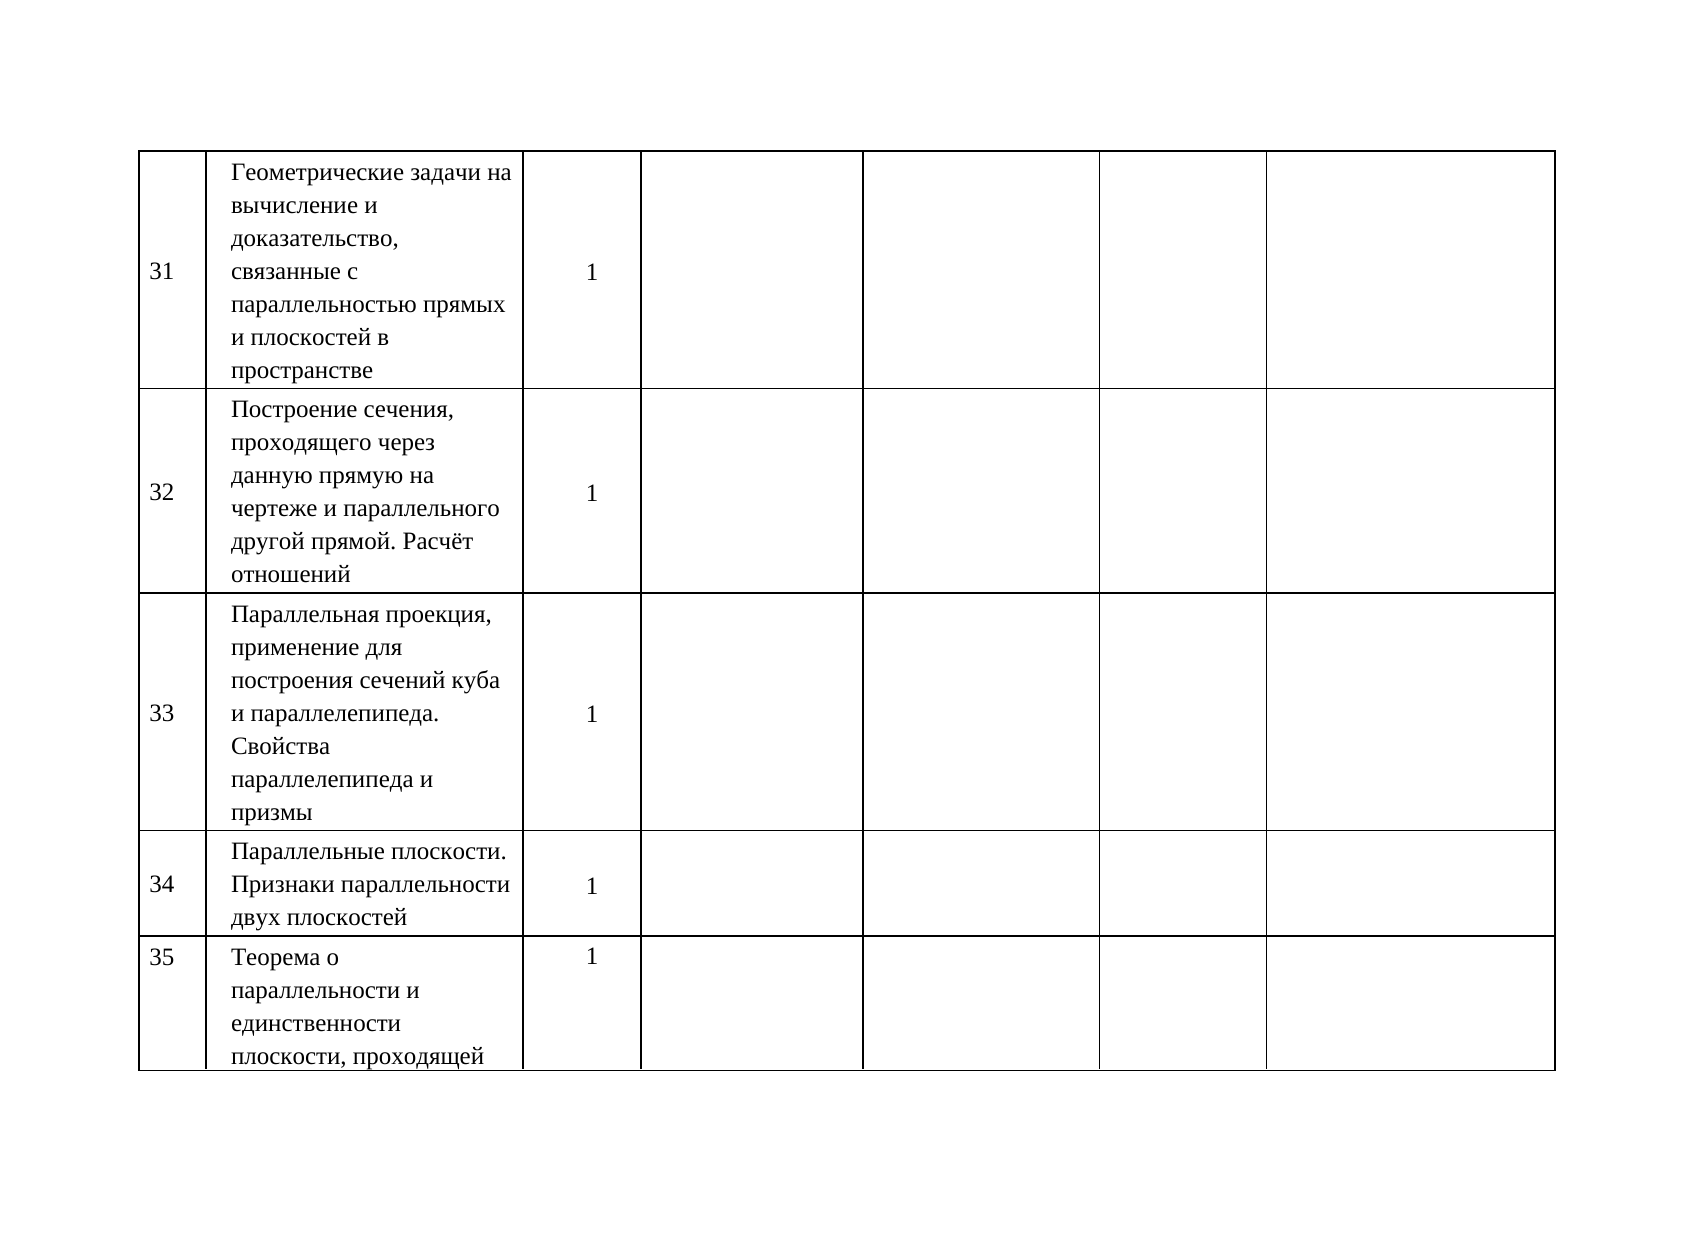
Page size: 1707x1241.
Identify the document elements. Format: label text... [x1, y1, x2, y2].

table_cell 34 [140, 831, 205, 935]
table_cell 35 [140, 937, 205, 1069]
table_cell Параллельные плоскости. Признаки параллельности двух плоскостей [207, 831, 522, 935]
table_cell [1100, 152, 1266, 387]
table_cell 1 [524, 937, 640, 1069]
table_cell [642, 389, 862, 592]
table_cell [864, 389, 1099, 592]
table_cell 31 [140, 152, 205, 387]
table_cell Параллельная проекция, применение для построения сечений куба и параллелепипеда. Свойства параллелепипеда и призмы [207, 594, 522, 829]
table_cell 1 [524, 152, 640, 387]
table_cell [864, 937, 1099, 1069]
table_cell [207, 937, 522, 1069]
table_cell [864, 594, 1099, 829]
table_cell [1267, 389, 1554, 592]
table_cell 1 [524, 594, 640, 829]
table_cell [1100, 594, 1266, 829]
table_cell [864, 152, 1099, 387]
table_cell Построение сечения, проходящего через данную прямую на чертеже и параллельного другой прямой. Расчёт отношений [207, 389, 522, 592]
table_cell Геометрические задачи на вычисление и доказательство, связанные с параллельностью прямых и плоскостей в пространстве [207, 152, 522, 387]
table_cell [1267, 152, 1554, 387]
table_cell [642, 937, 862, 1069]
table_cell [1267, 937, 1554, 1069]
table_cell [642, 831, 862, 935]
table_cell [1100, 831, 1266, 935]
table_cell [1100, 937, 1266, 1069]
table_cell [642, 152, 862, 387]
table_cell 32 [140, 389, 205, 592]
table_cell [1267, 831, 1554, 935]
table_cell 33 [140, 594, 205, 829]
table_cell 1 [524, 831, 640, 935]
table_cell [1267, 594, 1554, 829]
table_cell [642, 594, 862, 829]
table_cell [864, 831, 1099, 935]
table_cell [1100, 389, 1266, 592]
table_cell 1 [524, 389, 640, 592]
